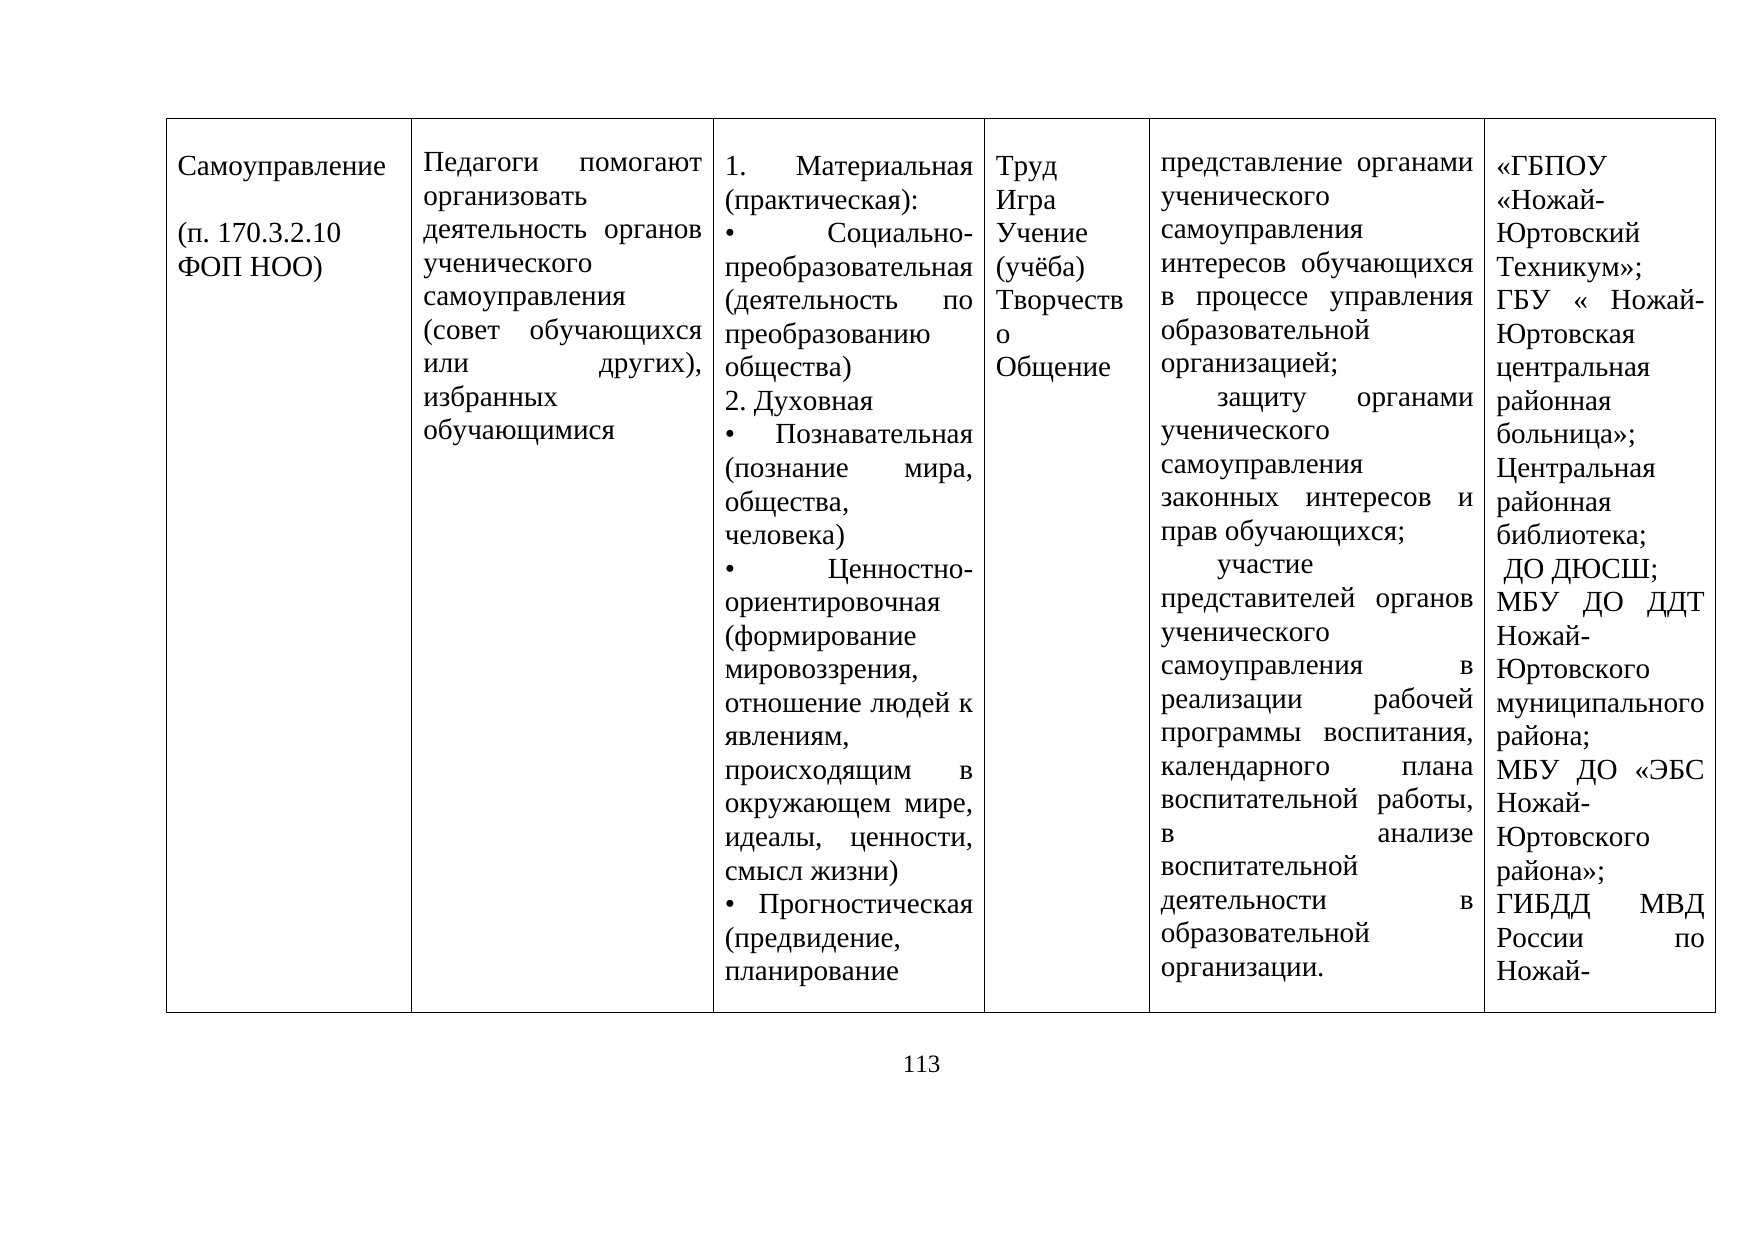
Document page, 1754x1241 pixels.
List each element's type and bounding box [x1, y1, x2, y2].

table_cell [714, 119, 984, 1012]
table_cell [167, 119, 411, 1012]
table_cell [412, 119, 713, 1012]
table_cell [985, 119, 1149, 1012]
table_cell [1485, 119, 1715, 1012]
table_cell [1150, 119, 1484, 1012]
